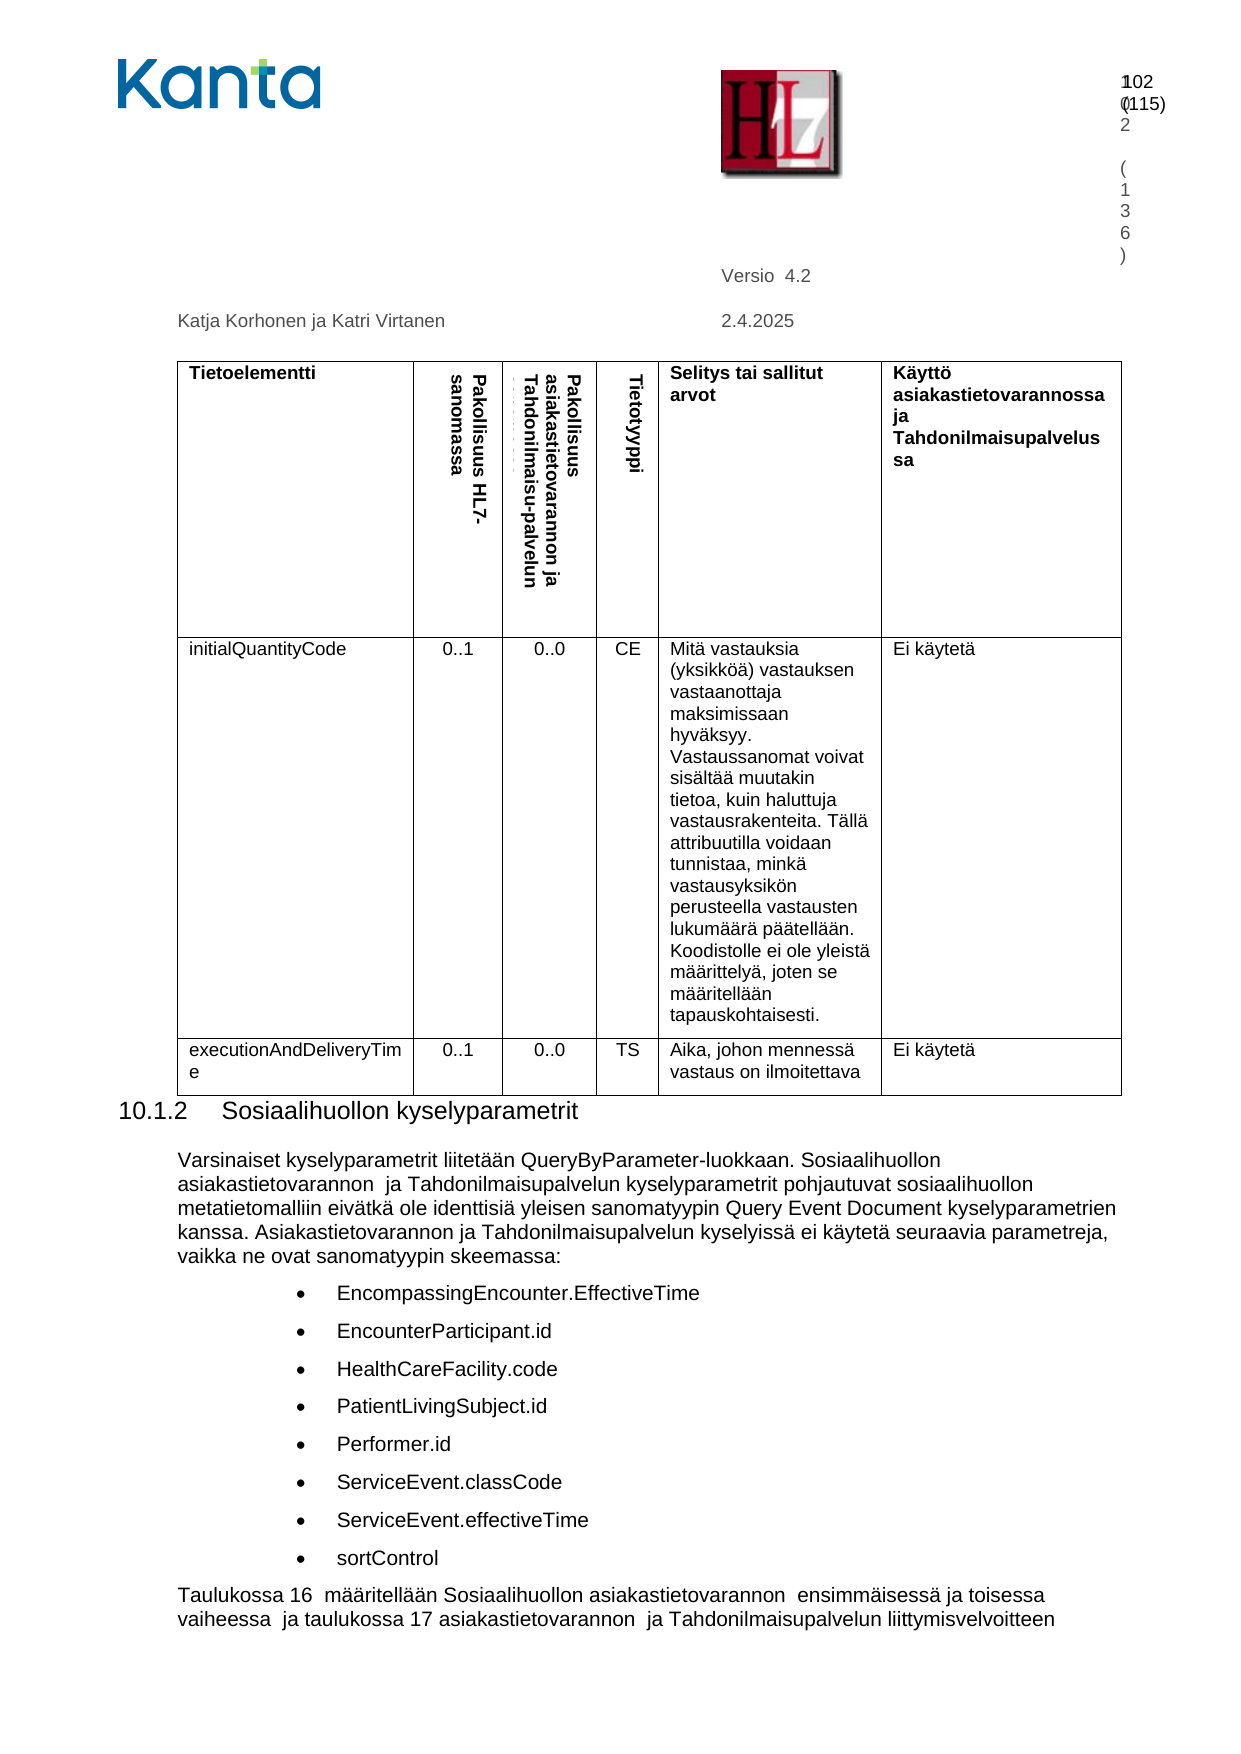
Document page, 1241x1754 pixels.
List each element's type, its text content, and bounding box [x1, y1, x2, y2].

list ServiceEvent.effectiveTime [295, 1507, 1122, 1533]
list PatientLivingSubject.id [295, 1394, 1122, 1419]
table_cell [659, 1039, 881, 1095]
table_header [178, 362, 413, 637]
picture [118, 59, 321, 109]
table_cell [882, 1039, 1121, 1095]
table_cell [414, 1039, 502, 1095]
text Varsinaiset kyselyparametrit liitetään QueryByParameter-luokkaan. Sosiaalihuollon asiakastietovarannon ja Tahdonilmaisupalvelun kyselyparametrit pohjautuvat sosiaalihuollon metatietomalliin eivätkä ole identtisiä yleisen sanomatyypin Query Event Document kyselyparametrien kanssa. Asiakastietovarannon ja Tahdonilmaisupalvelun kyselyissä ei käytetä seuraavia parametreja, vaikka ne ovat sanomatyypin skeemassa: [177, 1148, 1122, 1267]
list ServiceEvent.classCode [295, 1469, 1122, 1495]
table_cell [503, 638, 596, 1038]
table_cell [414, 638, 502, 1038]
picture [721, 70, 844, 179]
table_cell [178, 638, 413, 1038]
subtitle Sosiaalihuollon kyselyparametrit [118, 1096, 1122, 1125]
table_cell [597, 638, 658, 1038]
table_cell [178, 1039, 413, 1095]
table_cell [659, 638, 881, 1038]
list EncompassingEncounter.EffectiveTime [295, 1280, 1122, 1305]
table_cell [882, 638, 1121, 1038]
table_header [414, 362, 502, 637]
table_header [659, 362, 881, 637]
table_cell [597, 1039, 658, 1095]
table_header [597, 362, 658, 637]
list EncounterParticipant.id [295, 1318, 1122, 1343]
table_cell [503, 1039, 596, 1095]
list Performer.id [295, 1432, 1122, 1457]
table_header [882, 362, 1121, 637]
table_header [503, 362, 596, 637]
list HealthCareFacility.code [295, 1356, 1122, 1381]
list sortControl [295, 1545, 1122, 1571]
